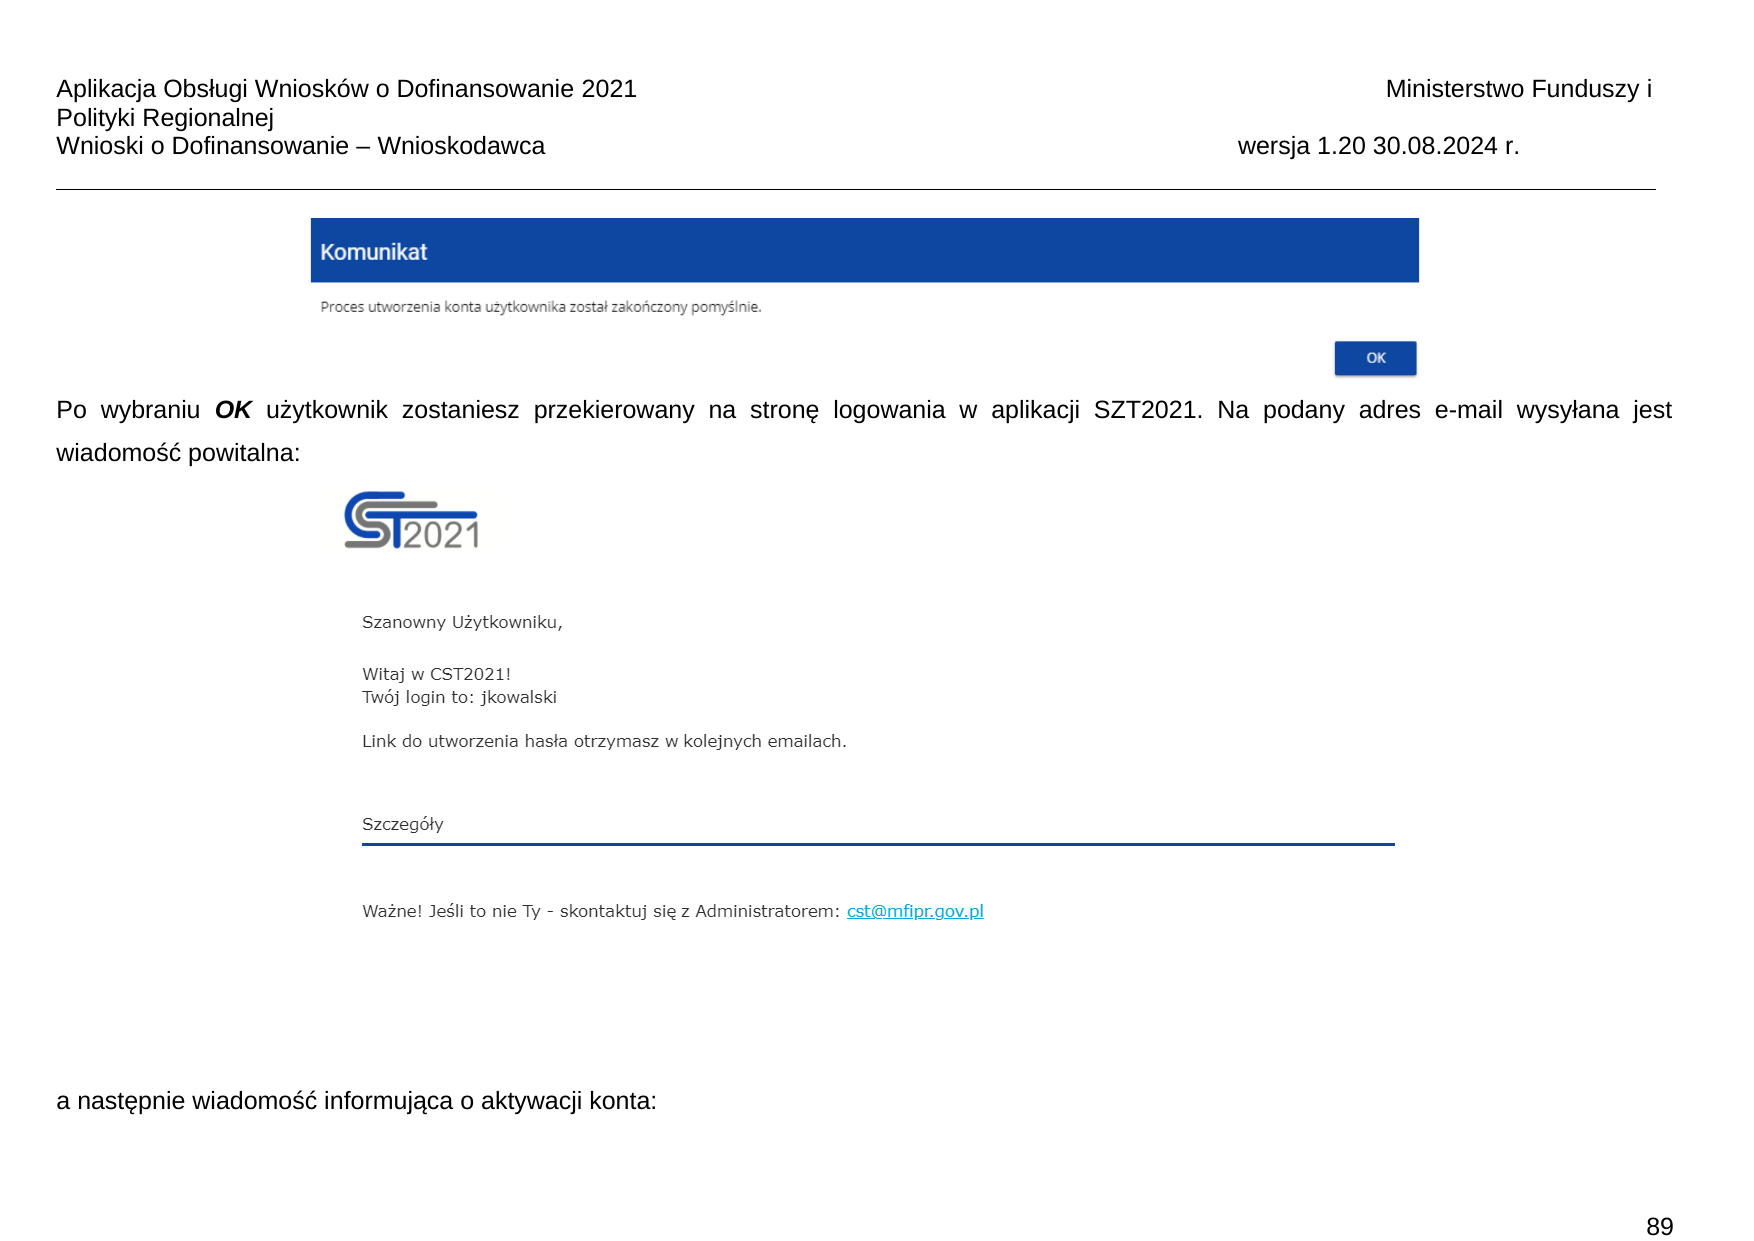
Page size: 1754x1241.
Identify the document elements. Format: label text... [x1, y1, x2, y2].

text a następnie wiadomość informująca o aktywacji konta: [56, 1086, 1674, 1115]
picture [310, 218, 1420, 381]
picture [314, 481, 1416, 943]
text Po wybraniu OK użytkownik zostaniesz przekierowany na stronę logowania w aplikacji SZT2021. Na podany adres e-mail wysyłana jest wiadomość powitalna: [56, 395, 1674, 467]
